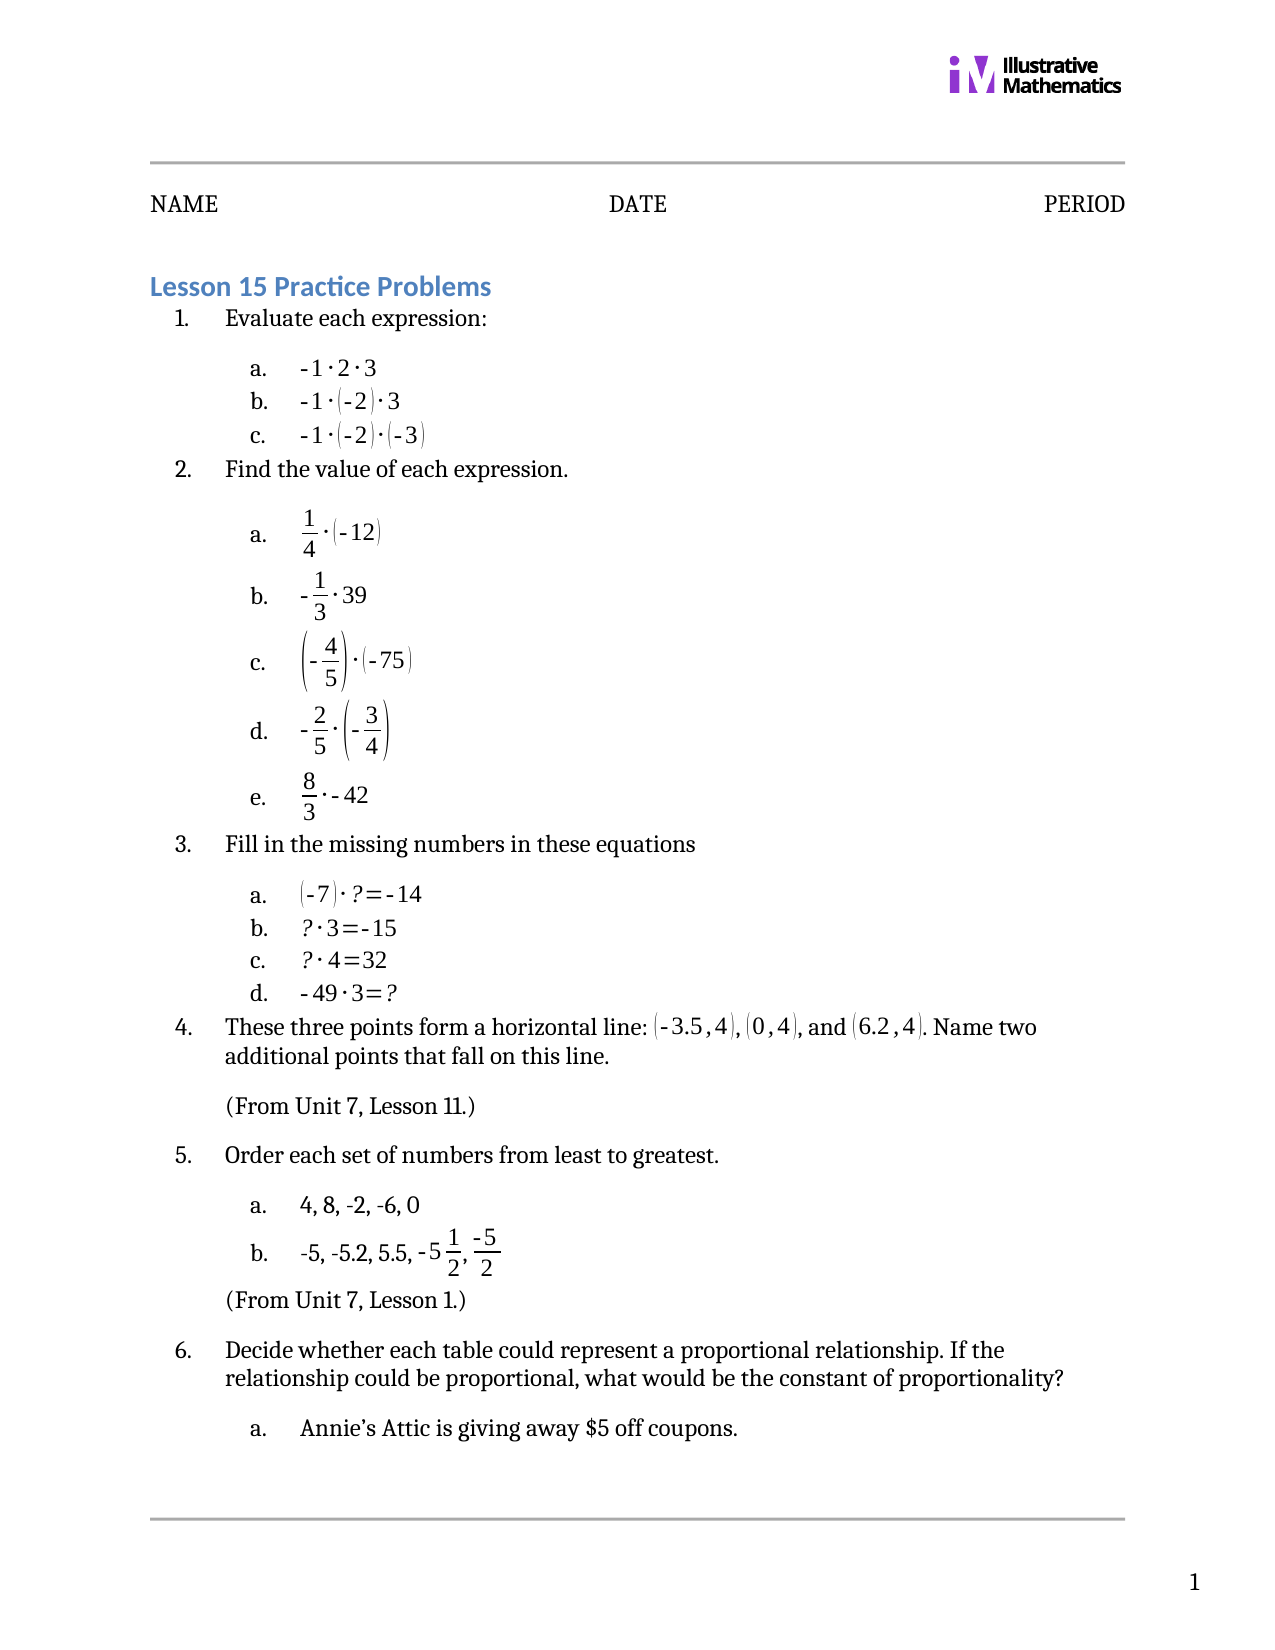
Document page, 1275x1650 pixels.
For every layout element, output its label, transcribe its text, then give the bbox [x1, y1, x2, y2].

list Annie’s Attic is giving away $5 off coupons. [250, 1414, 1125, 1443]
list (From Unit 7, Lesson 1.) [175, 1286, 1125, 1315]
subtitle Lesson 15 Practice Problems [150, 268, 1125, 304]
list Decide whether each table could represent a proportional relationship. If the relationship could be proportional, what would be the constant of proportionality? [175, 1336, 1125, 1393]
picture [949, 55, 1121, 93]
list 4, 8, -2, -6, 0 [250, 1191, 1125, 1219]
list Order each set of numbers from least to greatest. [175, 1141, 1125, 1170]
list (From Unit 7, Lesson 11.) [175, 1092, 1125, 1120]
list Find the value of each expression. [175, 455, 1125, 483]
list Evaluate each expression: [175, 304, 1125, 333]
list These three points form a horizontal line: , , and . Name two additional points that fall on this line. [175, 1011, 1125, 1071]
list Fill in the missing numbers in these equations [175, 830, 1125, 859]
list -5, -5.2, 5.5, , [250, 1223, 1125, 1282]
